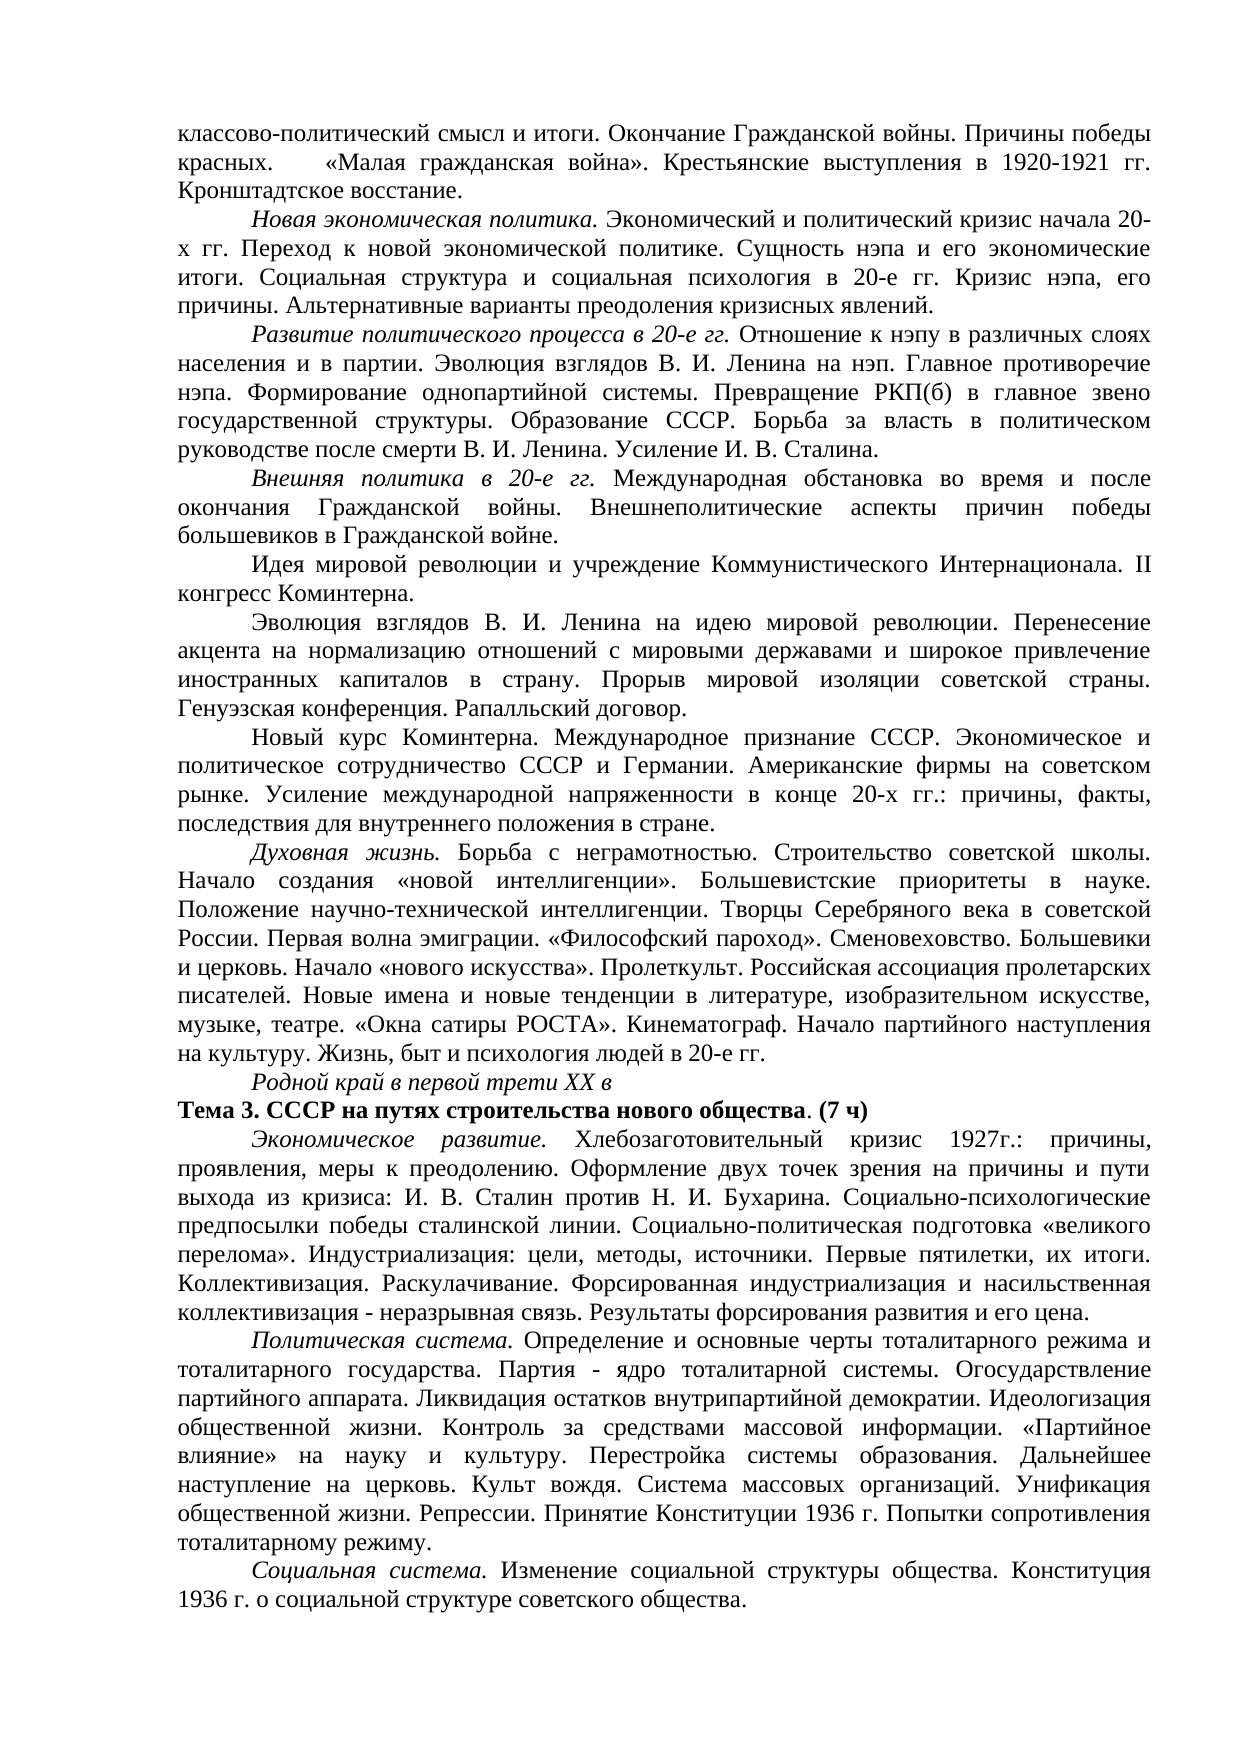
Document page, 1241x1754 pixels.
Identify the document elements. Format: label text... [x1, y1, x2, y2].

text Идея мировой революции и учреждение Коммунистического Интернационала. II конгресс Коминтерна. [177, 549, 1152, 607]
text Эволюция взглядов В. И. Ленина на идею мировой революции. Перенесение акцента на нормализацию отношений с мировыми державами и широкое привлечение иностранных капиталов в страну. Прорыв мировой изоляции советской страны. Генуэзская конференция. Рапалльский договор. [177, 607, 1152, 722]
text Внешняя политика в 20-е гг. Международная обстановка во время и после окончания Гражданской войны. Внешнеполитические аспекты причин победы большевиков в Гражданской войне. [177, 463, 1152, 549]
text Социальная система. Изменение социальной структуры общества. Конституция . о социальной структуре советского общества. [177, 1556, 1152, 1613]
text Новый курс Коминтерна. Международное признание СССР. Экономическое и политическое сотрудничество СССР и Германии. Американские фирмы на советском рынке. Усиление международной напряженности в конце 20-х гг.: причины, факты, последствия для внутреннего положения в стране. [177, 722, 1152, 837]
text Новая экономическая политика. Экономический и политический кризис начала 20-х гг. Переход к новой экономической политике. Сущность нэпа и его экономические итоги. Социальная структура и социальная психология в 20-е гг. Кризис нэпа, его причины. Альтернативные варианты преодоления кризисных явлений. [177, 204, 1152, 319]
text Духовная жизнь. Борьба с неграмотностью. Строительство советской школы. Начало создания «новой интеллигенции». Большевистские приоритеты в науке. Положение научно-технической интеллигенции. Творцы Серебряного века в советской России. Первая волна эмиграции. «Философский пароход». Сменовеховство. Большевики и церковь. Начало «нового искусства». Пролеткульт. Российская ассоциация пролетарских писателей. Новые имена и новые тенденции в литературе, изобразительном искусстве, музыке, театре. «Окна сатиры РОСТА». Кинематограф. Начало партийного наступления на культуру. Жизнь, быт и психология людей в 20-е гг. [177, 837, 1152, 1067]
text Политическая система. Определение и основные черты тоталитарного режима и тоталитарного государства. Партия - ядро тоталитарной системы. Огосударствление партийного аппарата. Ликвидация остатков внутрипартийной демократии. Идеологизация общественной жизни. Контроль за средствами массовой информации. «Партийное влияние» на науку и культуру. Перестройка системы образования. Дальнейшее наступление на церковь. Культ вождя. Система массовых организаций. Унификация общественной жизни. Репрессии. Принятие Конституции . Попытки сопротивления тоталитарному режиму. [177, 1326, 1152, 1556]
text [177, 118, 1152, 204]
text Родной край в первой трети XX в [177, 1067, 1152, 1096]
text Развитие политического процесса в 20-е гг. Отношение к нэпу в различных слоях населения и в партии. Эволюция взглядов В. И. Ленина на нэп. Главное противоречие нэпа. Формирование однопартийной системы. Превращение РКП(б) в главное звено государственной структуры. Образование СССР. Борьба за власть в политическом руководстве после смерти В. И. Ленина. Усиление И. В. Сталина. [177, 319, 1152, 463]
text Тема 3. СССР на путях строительства нового общества. (7 ч) [177, 1096, 1152, 1124]
text Экономическое развитие. Хлебозаготовительный кризис 1927г.: причины, проявления, меры к преодолению. Оформление двух точек зрения на причины и пути выхода из кризиса: И. В. Сталин против Н. И. Бухарина. Социально-психологические предпосылки победы сталинской линии. Социально-политическая подготовка «великого перелома». Индустриализация: цели, методы, источники. Первые пятилетки, их итоги. Коллективизация. Раскулачивание. Форсированная индустриализация и насильственная коллективизация - неразрывная связь. Результаты форсирования развития и его цена. [177, 1124, 1152, 1326]
